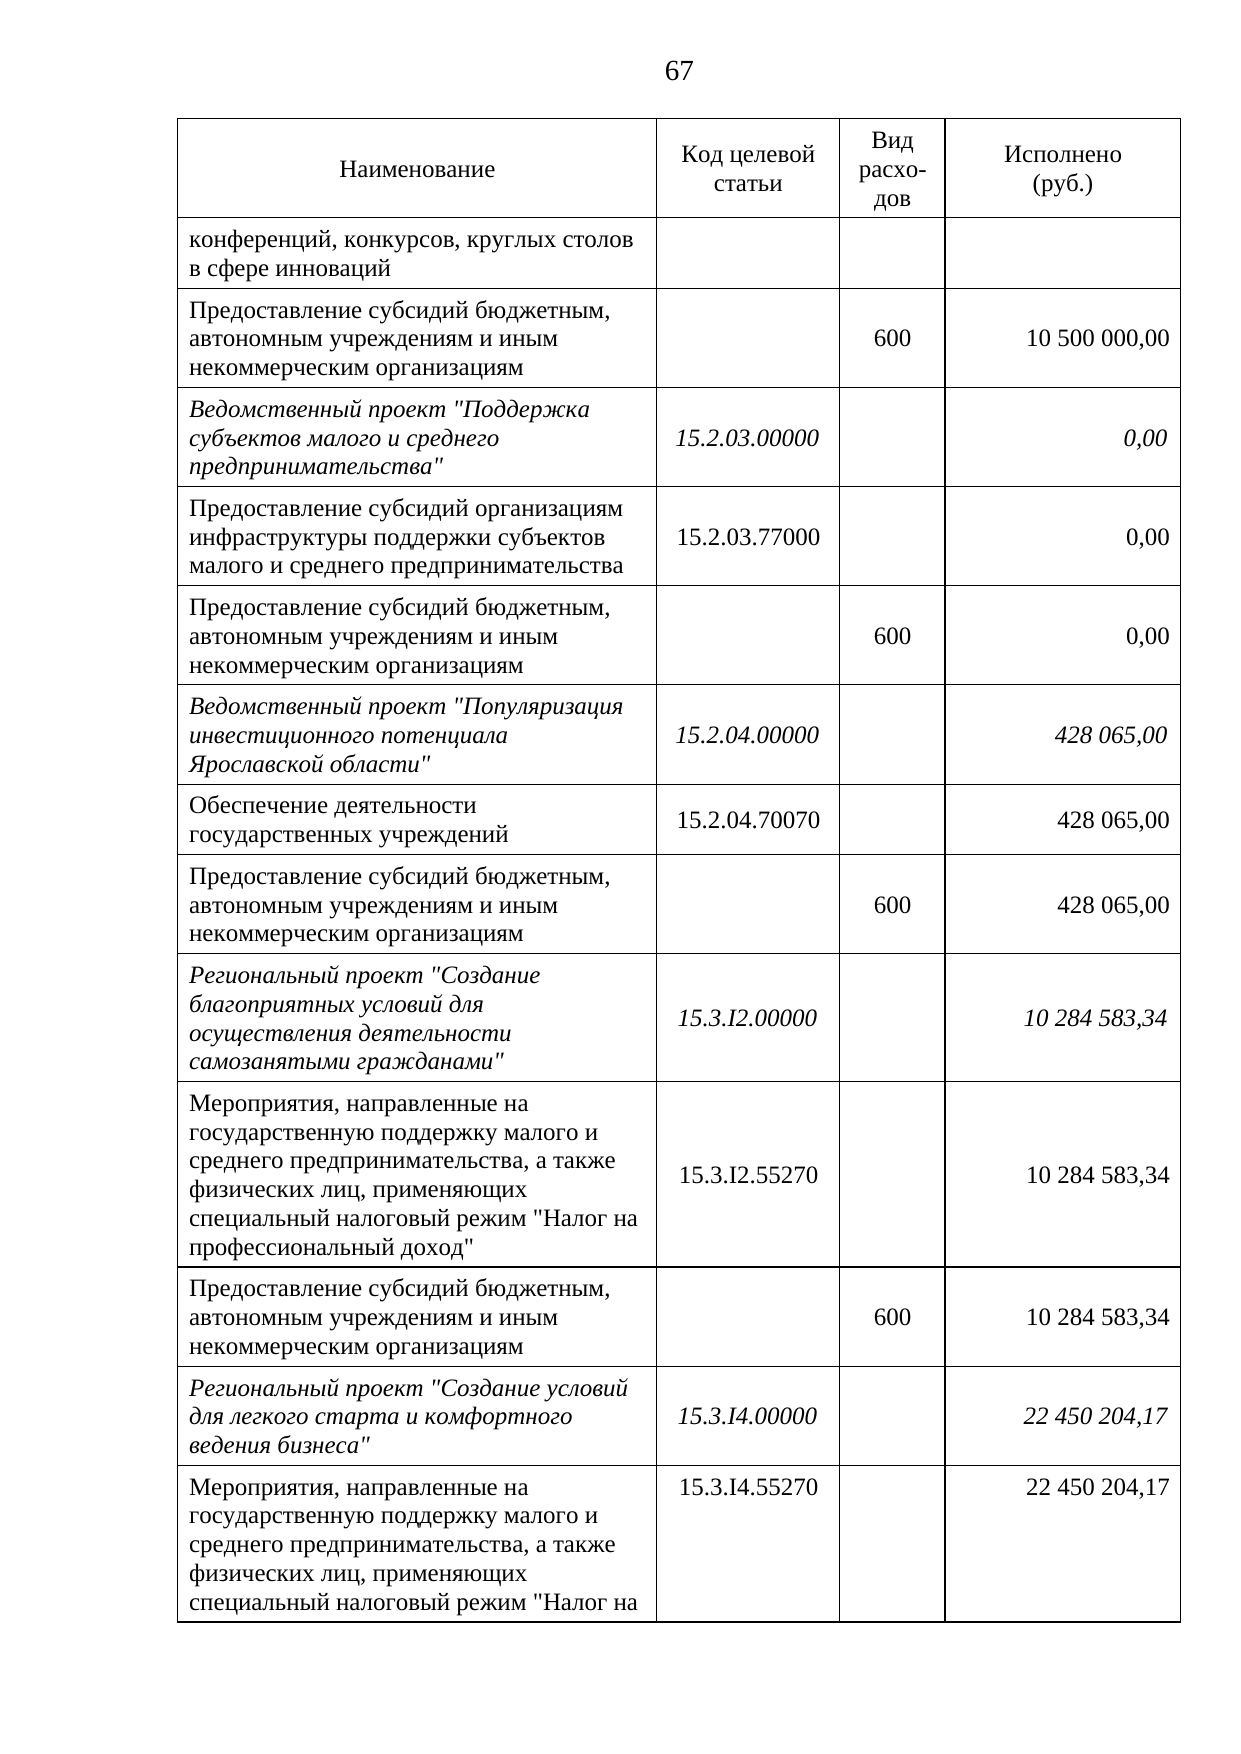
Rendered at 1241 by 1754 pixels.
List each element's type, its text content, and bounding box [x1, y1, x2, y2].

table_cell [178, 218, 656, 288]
table_header Исполнено (руб.) [946, 119, 1180, 217]
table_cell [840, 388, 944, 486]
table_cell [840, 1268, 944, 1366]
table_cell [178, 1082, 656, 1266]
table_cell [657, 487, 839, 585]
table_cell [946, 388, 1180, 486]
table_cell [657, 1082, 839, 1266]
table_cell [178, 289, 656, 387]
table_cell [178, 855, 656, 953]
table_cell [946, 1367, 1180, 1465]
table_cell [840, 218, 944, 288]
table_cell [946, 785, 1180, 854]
table_header Код целевой статьи [657, 119, 839, 217]
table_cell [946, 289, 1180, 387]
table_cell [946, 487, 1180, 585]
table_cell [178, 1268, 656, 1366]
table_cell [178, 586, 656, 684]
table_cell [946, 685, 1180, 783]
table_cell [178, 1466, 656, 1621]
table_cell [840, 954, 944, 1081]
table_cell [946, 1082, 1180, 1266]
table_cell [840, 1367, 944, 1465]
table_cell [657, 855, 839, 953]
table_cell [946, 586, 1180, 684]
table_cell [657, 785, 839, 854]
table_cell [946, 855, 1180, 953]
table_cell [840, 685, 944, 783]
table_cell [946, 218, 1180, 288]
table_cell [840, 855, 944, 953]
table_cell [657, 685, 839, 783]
table_header Вид расхо-дов [840, 119, 944, 217]
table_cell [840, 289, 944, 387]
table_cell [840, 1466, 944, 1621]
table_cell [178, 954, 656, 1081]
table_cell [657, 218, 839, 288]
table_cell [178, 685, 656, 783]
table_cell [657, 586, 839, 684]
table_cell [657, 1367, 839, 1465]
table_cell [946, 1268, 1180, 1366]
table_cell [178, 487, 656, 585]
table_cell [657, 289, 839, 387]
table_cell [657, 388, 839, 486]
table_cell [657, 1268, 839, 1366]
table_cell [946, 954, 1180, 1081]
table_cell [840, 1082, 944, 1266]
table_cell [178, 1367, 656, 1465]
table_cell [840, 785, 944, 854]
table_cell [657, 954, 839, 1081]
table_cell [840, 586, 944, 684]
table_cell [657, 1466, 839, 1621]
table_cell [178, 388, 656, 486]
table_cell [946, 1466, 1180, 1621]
table_header Наименование [178, 119, 656, 217]
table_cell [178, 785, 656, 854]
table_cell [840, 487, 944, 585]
